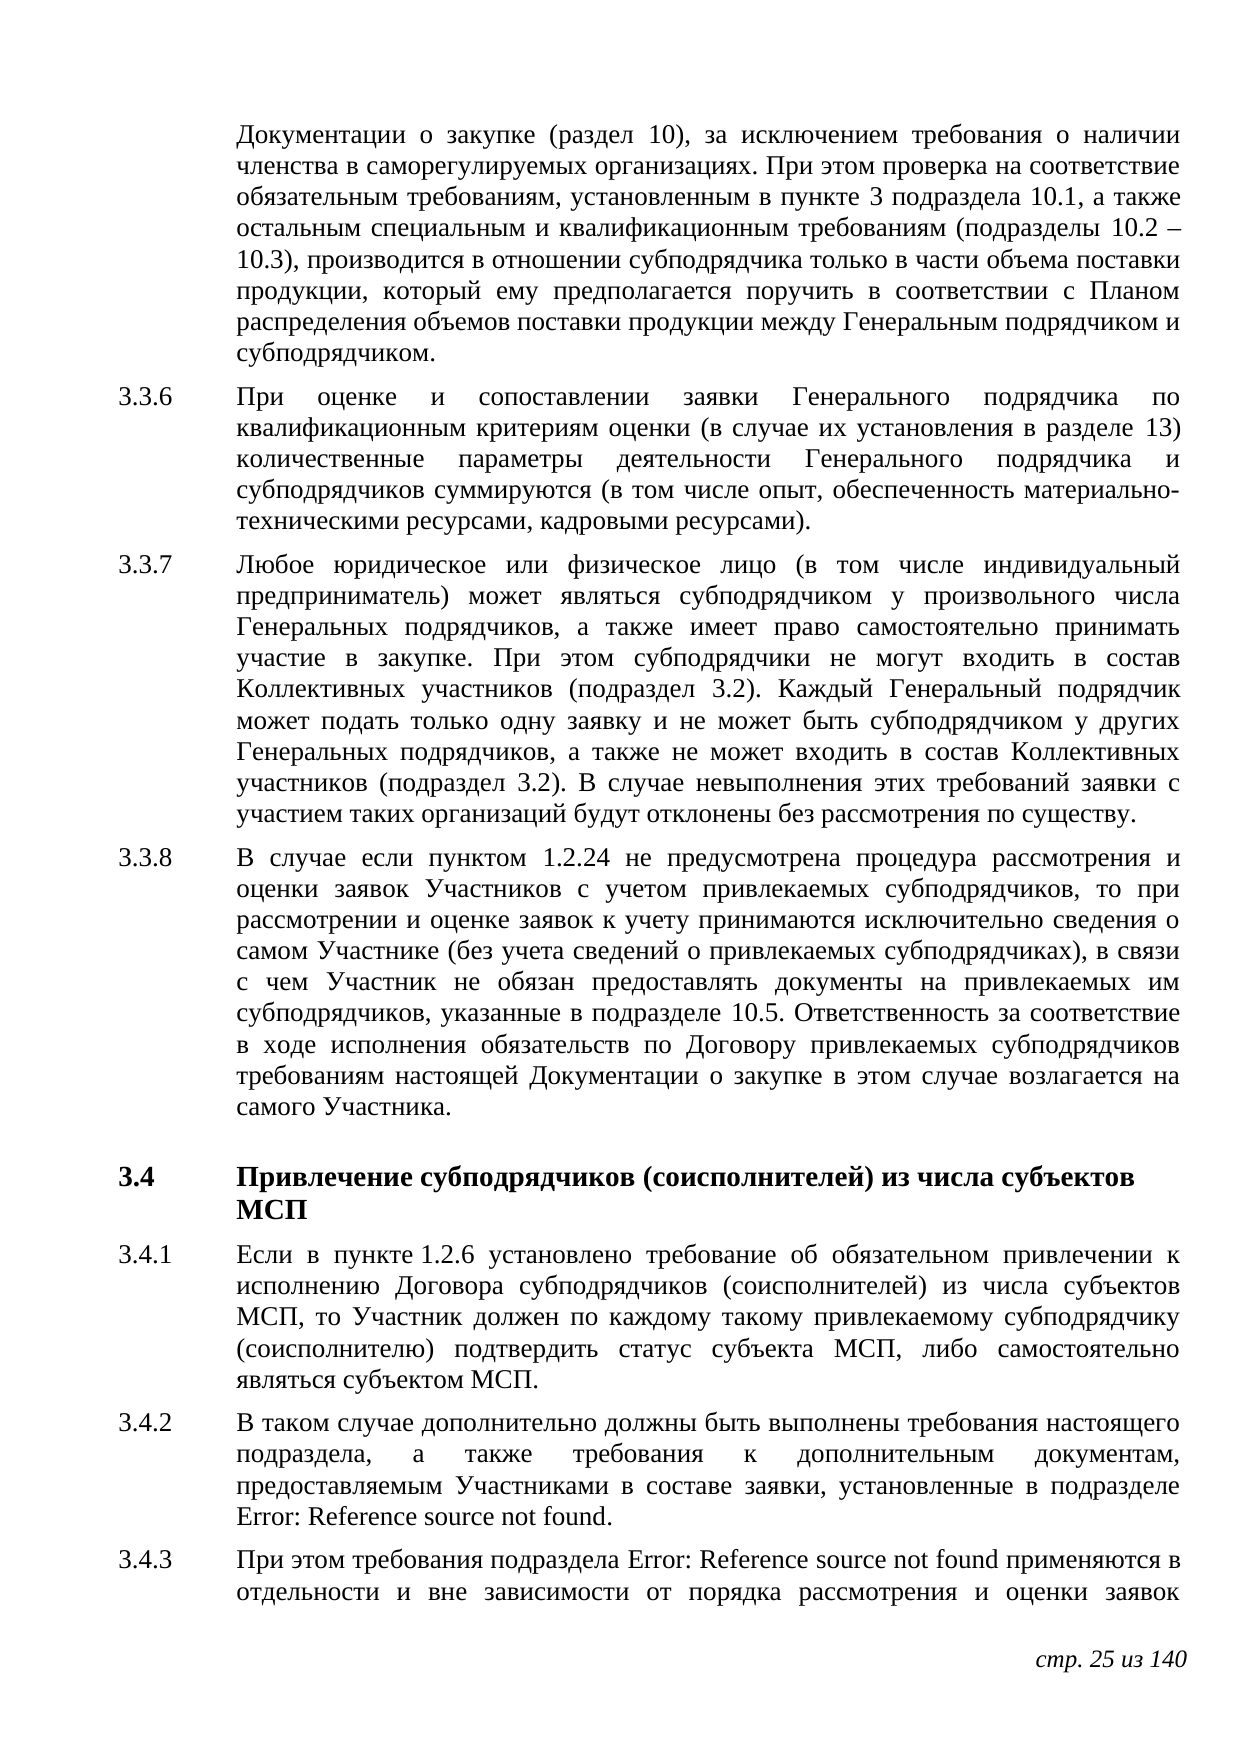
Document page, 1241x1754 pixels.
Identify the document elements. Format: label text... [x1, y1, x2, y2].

text В случае если пунктом 1.2.24 не предусмотрена процедура рассмотрения и оценки заявок Участников с учетом привлекаемых субподрядчиков, то при рассмотрении и оценке заявок к учету принимаются исключительно сведения о самом Участнике (без учета сведений о привлекаемых субподрядчиках), в связи с чем Участник не обязан предоставлять документы на привлекаемых им субподрядчиков, указанные в подразделе 10.5. Ответственность за соответствие в ходе исполнения обязательств по Договору привлекаемых субподрядчиков требованиям настоящей Документации о закупке в этом случае возлагается на самого Участника. [118, 841, 1181, 1121]
text Любое юридическое или физическое лицо (в том числе индивидуальный предприниматель) может являться субподрядчиком у произвольного числа Генеральных подрядчиков, а также имеет право самостоятельно принимать участие в закупке. При этом субподрядчики не могут входить в состав Коллективных участников (подраздел 3.2). Каждый Генеральный подрядчик может подать только одну заявку и не может быть субподрядчиком у других Генеральных подрядчиков, а также не может входить в состав Коллективных участников (подраздел 3.2). В случае невыполнения этих требований заявки с участием таких организаций будут отклонены без рассмотрения по существу. [118, 548, 1181, 828]
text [118, 1543, 1181, 1606]
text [118, 118, 1181, 367]
subtitle Привлечение субподрядчиков (соисполнителей) из числа субъектов МСП [118, 1159, 1181, 1226]
text Если в пункте 1.2.6 установлено требование об обязательном привлечении к исполнению Договора субподрядчиков (соисполнителей) из числа субъектов МСП, то Участник должен по каждому такому привлекаемому субподрядчику (соисполнителю) подтвердить статус субъекта МСП, либо самостоятельно являться субъектом МСП. [118, 1238, 1181, 1394]
text При оценке и сопоставлении заявки Генерального подрядчика по квалификационным критериям оценки (в случае их установления в разделе 13) количественные параметры деятельности Генерального подрядчика и субподрядчиков суммируются (в том числе опыт, обеспеченность материально-техническими ресурсами, кадровыми ресурсами). [118, 380, 1181, 536]
text В таком случае дополнительно должны быть выполнены требования настоящего подраздела, а также требования к дополнительным документам, предоставляемым Участниками в составе заявки, установленные в подразделе 10.6. [118, 1406, 1181, 1531]
